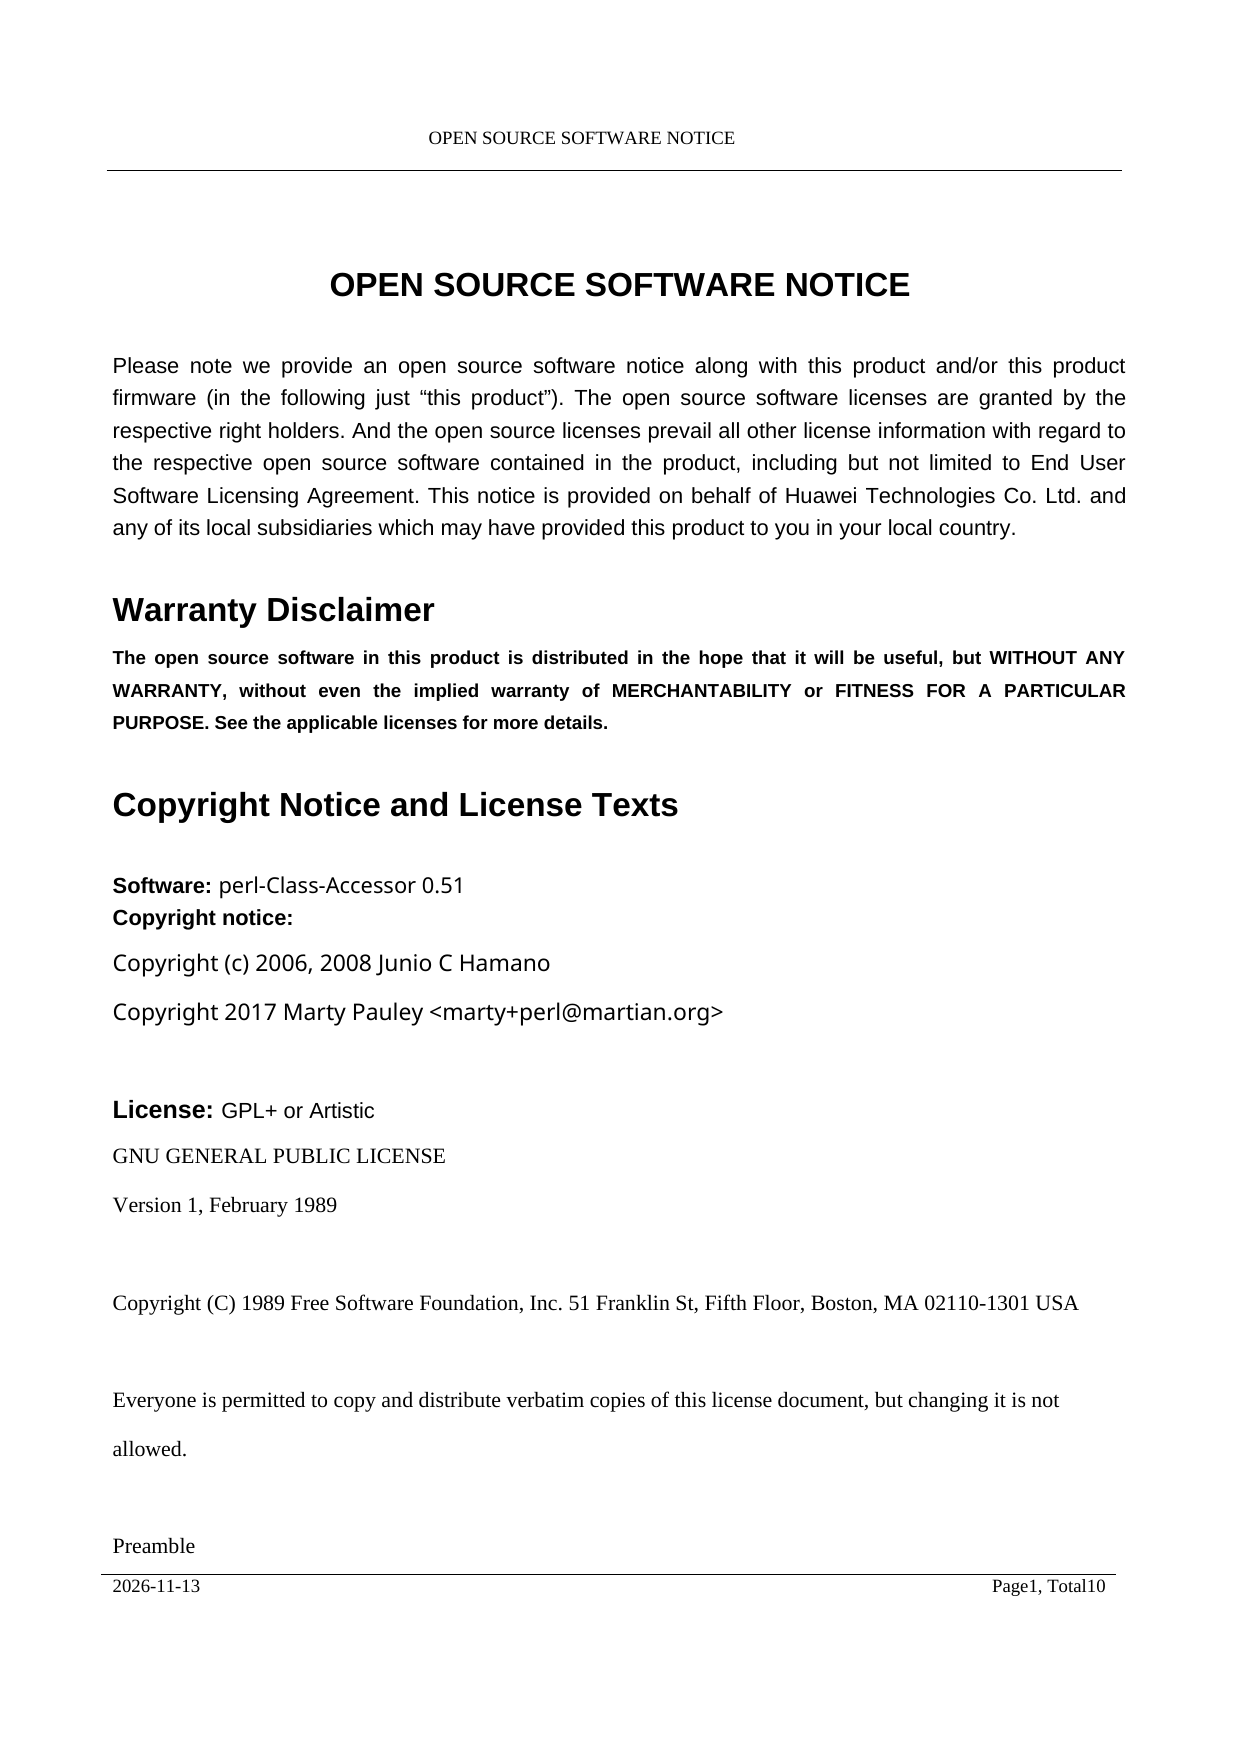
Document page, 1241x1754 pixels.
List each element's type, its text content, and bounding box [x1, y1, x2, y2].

text Please note we provide an open source software notice along with this product and/or this product firmware (in the following just “this product”). The open source software licenses are granted by the respective right holders. And the open source licenses prevail all other license information with regard to the respective open source software contained in the product, including but not limited to End User Software Licensing Agreement. This notice is provided on behalf of Huawei Technologies Co. Ltd. and any of its local subsidiaries which may have provided this product to you in your local country. [112, 349, 1128, 544]
text Copyright Notice and License Texts [112, 771, 1128, 836]
text Copyright notice: [112, 901, 1128, 934]
text The open source software in this product is distributed in the hope that it will be useful, but WITHOUT ANY WARRANTY, without even the implied warranty of MERCHANTABILITY or FITNESS FOR A PARTICULAR PURPOSE. See the applicable licenses for more details. [112, 641, 1128, 739]
text Copyright (c) 2006, 2008 Junio C Hamano Copyright 2017 Marty Pauley <marty+perl@martian.org> [112, 947, 1128, 1077]
text OPEN SOURCE SOFTWARE NOTICE [112, 251, 1128, 316]
text Software: perl-Class-Accessor 0.51 [112, 869, 1128, 901]
text License: GPL+ or Artistic [112, 1093, 1128, 1125]
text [112, 1140, 1128, 1562]
text Warranty Disclaimer [112, 576, 1128, 641]
